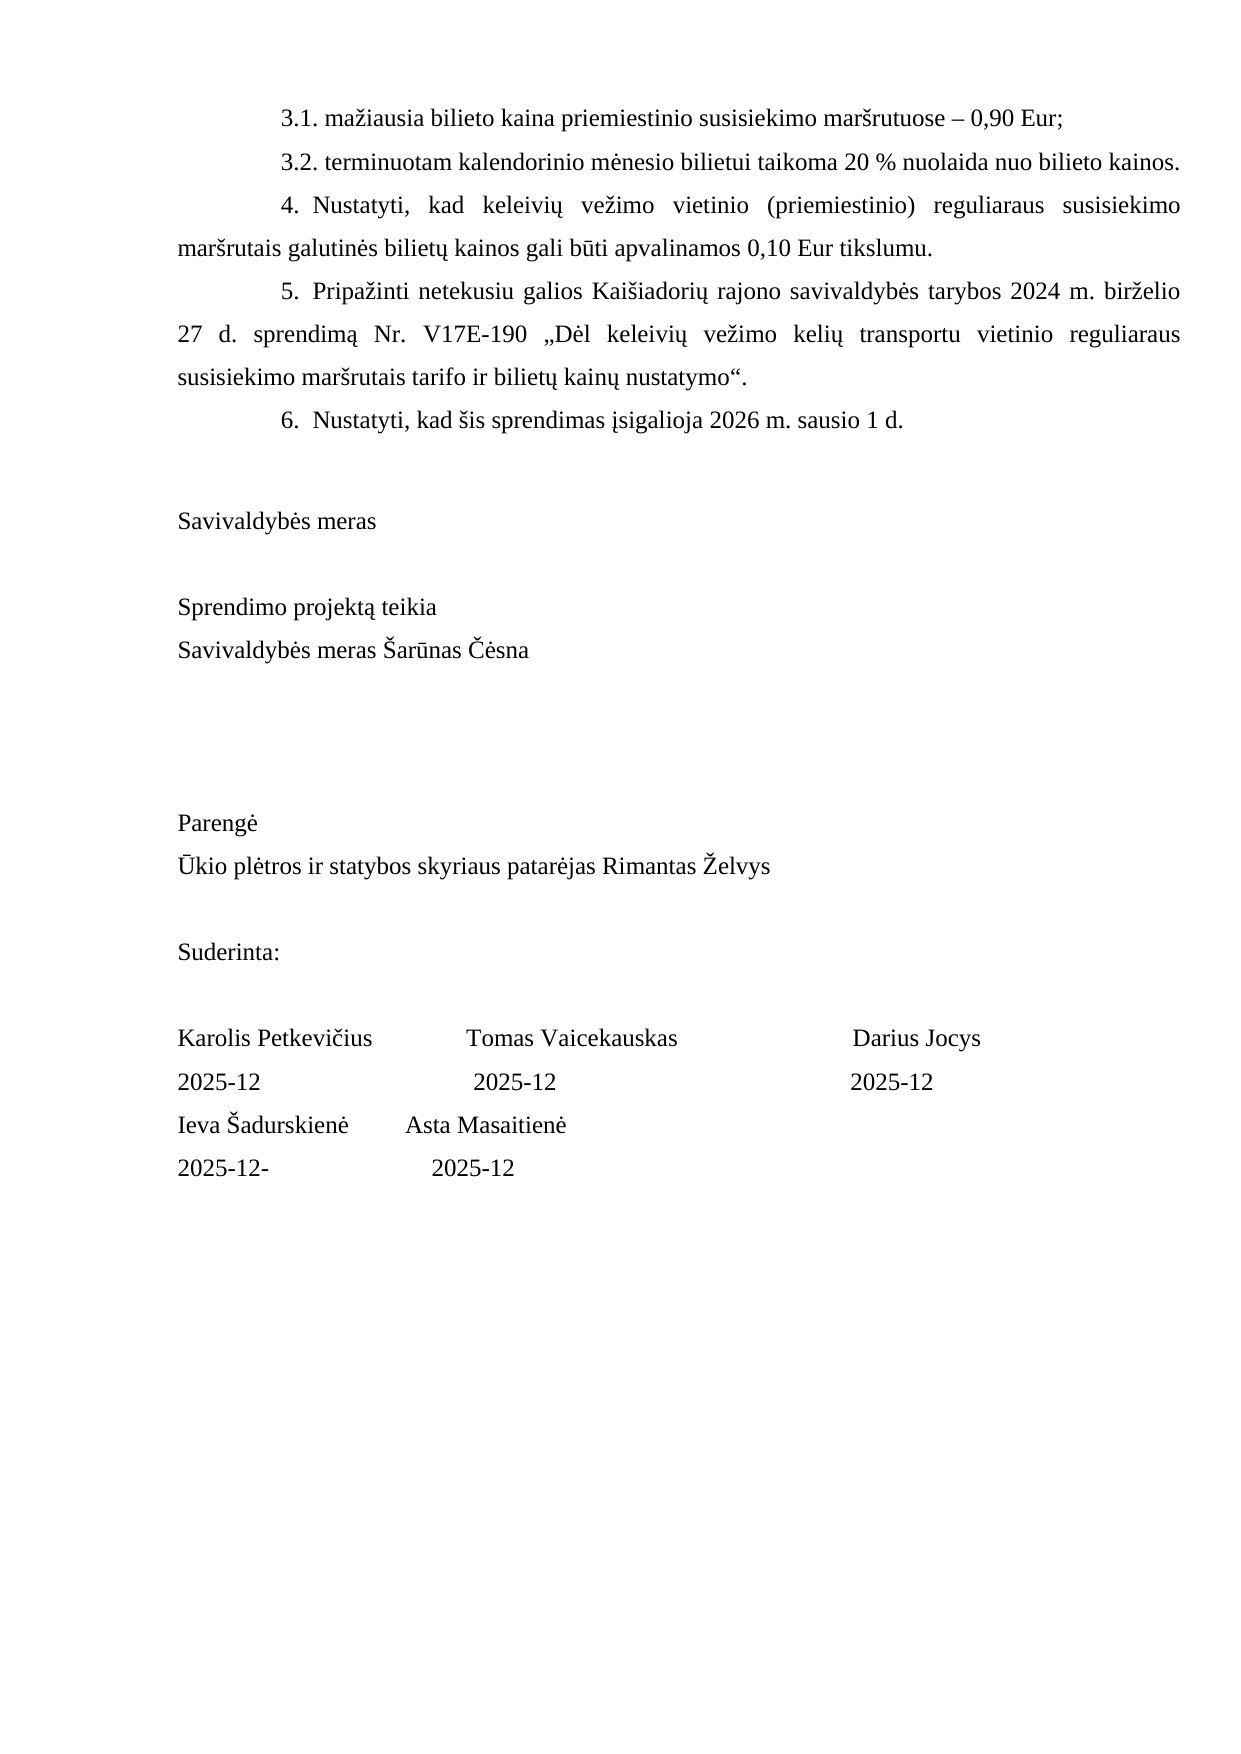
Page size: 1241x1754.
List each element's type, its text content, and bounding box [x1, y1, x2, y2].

text 3.1. mažiausia bilieto kaina priemiestinio susisiekimo maršrutuose – 0,90 Eur; [281, 103, 1181, 132]
text 3.2. terminuotam kalendorinio mėnesio bilietui taikoma 20 % nuolaida nuo bilieto kainos. [281, 147, 1181, 175]
text Suderinta: [177, 937, 1181, 966]
list Nustatyti, kad šis sprendimas įsigalioja 2026 m. sausio 1 d. [177, 405, 1181, 434]
text Ūkio plėtros ir statybos skyriaus patarėjas Rimantas Želvys [177, 851, 1181, 880]
text 2025-12 2025-12 2025-12 [177, 1067, 1181, 1095]
text Savivaldybės meras [177, 506, 1192, 535]
text Ieva Šadurskienė Asta Masaitienė [177, 1110, 1181, 1138]
text Savivaldybės meras Šarūnas Čėsna [177, 635, 1181, 664]
text Karolis Petkevičius Tomas Vaicekauskas Darius Jocys [177, 1023, 1181, 1052]
text Parengė [177, 808, 1181, 837]
list Pripažinti netekusiu galios Kaišiadorių rajono savivaldybės tarybos 2024 m. birželio 27 d. sprendimą Nr. V17E-190 „Dėl keleivių vežimo kelių transportu vietinio reguliaraus susisiekimo maršrutais tarifo ir bilietų kainų nustatymo“. [177, 276, 1181, 391]
text 2025-12- 2025-12 [177, 1153, 1181, 1182]
list Nustatyti, kad keleivių vežimo vietinio (priemiestinio) reguliaraus susisiekimo maršrutais galutinės bilietų kainos gali būti apvalinamos 0,10 Eur tikslumu. [177, 190, 1181, 262]
text Sprendimo projektą teikia [177, 592, 1181, 621]
